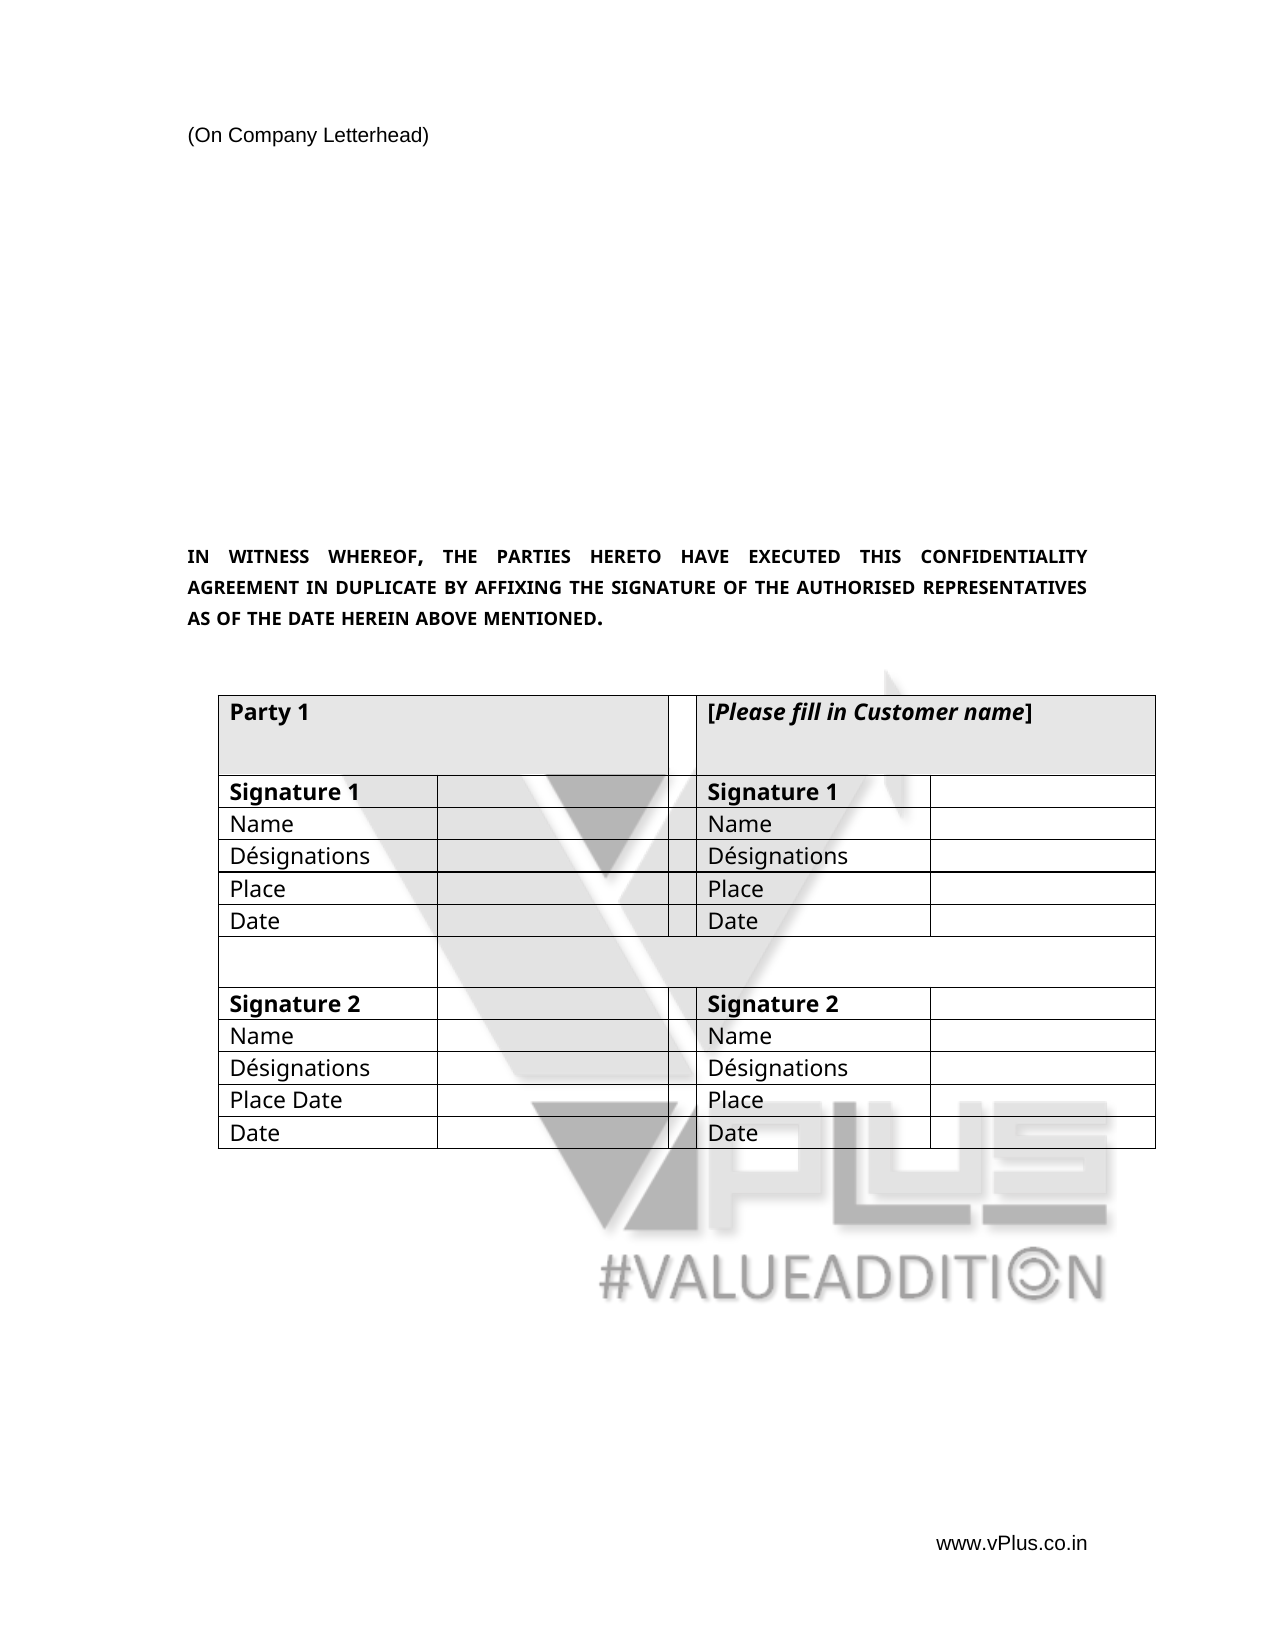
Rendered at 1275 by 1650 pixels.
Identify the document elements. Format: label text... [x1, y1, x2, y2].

table_cell Place [697, 873, 930, 904]
table_cell Place [697, 1085, 930, 1116]
table_cell Désignations [697, 840, 930, 871]
table_cell [931, 840, 1155, 871]
table_cell Name [697, 808, 930, 839]
table_cell [931, 1052, 1155, 1083]
table_cell [669, 1117, 696, 1148]
table_cell [438, 808, 668, 839]
table_cell [438, 776, 668, 807]
table_cell [219, 937, 437, 987]
table_cell [931, 905, 1155, 936]
table_cell Désignations [697, 1052, 930, 1083]
text in witness whereof, the parties hereto have executed this confidentiality agreement in duplicate by affixing the signature of the authorised representatives as of the date herein above mentioned. [187, 538, 1087, 632]
table_cell [931, 1117, 1155, 1148]
table_cell Place Date [219, 1085, 437, 1116]
table_header Party 1 [219, 696, 668, 774]
table_cell [438, 1117, 668, 1148]
table_cell [931, 988, 1155, 1019]
table_cell [669, 988, 696, 1019]
table_cell [438, 873, 668, 904]
table_cell [438, 1085, 668, 1116]
table_cell [931, 808, 1155, 839]
table_cell [931, 1085, 1155, 1116]
table_cell [669, 1085, 696, 1116]
table_cell [931, 776, 1155, 807]
table_cell Date [219, 1117, 437, 1148]
table_cell Date [219, 905, 437, 936]
table_cell Signature 2 [697, 988, 930, 1019]
table_cell Date [697, 1117, 930, 1148]
table_cell Place [219, 873, 437, 904]
table_cell [669, 873, 696, 904]
table_cell [669, 1020, 696, 1051]
table_cell Désignations [219, 840, 437, 871]
table_cell [438, 988, 668, 1019]
table_cell [669, 1052, 696, 1083]
table_cell [438, 905, 668, 936]
table_cell Date [697, 905, 930, 936]
table_cell [669, 905, 696, 936]
table_cell [438, 1020, 668, 1051]
table_cell Name [697, 1020, 930, 1051]
table_cell Name [219, 808, 437, 839]
table_cell [669, 840, 696, 871]
table_cell Signature 2 [219, 988, 437, 1019]
table_cell Name [219, 1020, 437, 1051]
table_cell [438, 937, 1155, 987]
table_header [669, 696, 696, 774]
table_cell [438, 840, 668, 871]
table_cell [438, 1052, 668, 1083]
table_cell Signature 1 [219, 776, 437, 807]
table_cell Signature 1 [697, 776, 930, 807]
table_cell [931, 1020, 1155, 1051]
table_cell Désignations [219, 1052, 437, 1083]
table_header [Please fill in Customer name] [697, 696, 1155, 774]
table_cell [669, 808, 696, 839]
table_cell [931, 873, 1155, 904]
table_cell [669, 776, 696, 807]
